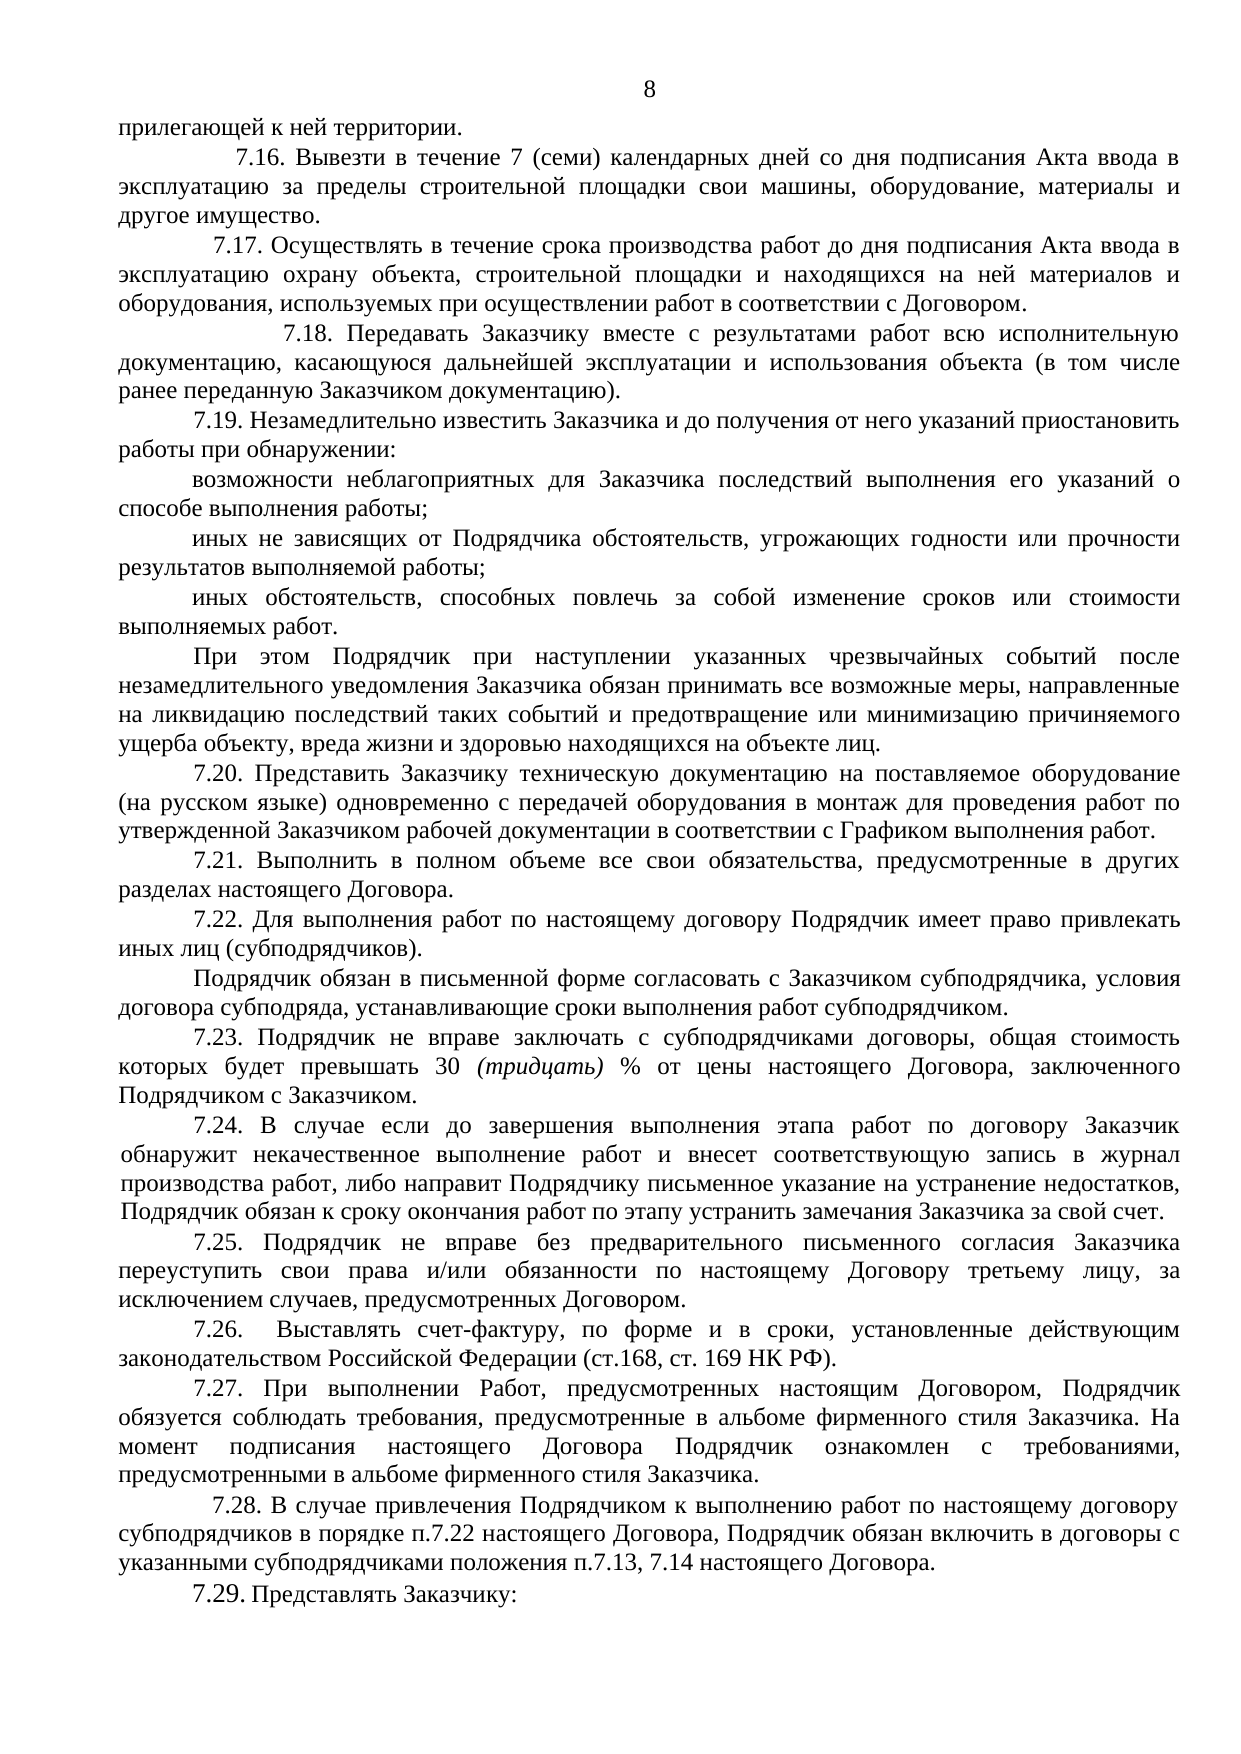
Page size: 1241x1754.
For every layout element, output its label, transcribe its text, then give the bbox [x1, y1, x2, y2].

text 7.16. Вывезти в течение 7 (семи) календарных дней со дня подписания Акта ввода в эксплуатацию за пределы строительной площадки свои машины, оборудование, материалы и другое имущество. [118, 142, 1181, 229]
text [118, 112, 1181, 141]
text 7.27. При выполнении Работ, предусмотренных настоящим Договором, Подрядчик обязуется соблюдать требования, предусмотренные в альбоме фирменного стиля Заказчика. На момент подписания настоящего Договора Подрядчик ознакомлен с требованиями, предусмотренными в альбоме фирменного стиля Заказчика. [118, 1373, 1181, 1488]
text При этом Подрядчик при наступлении указанных чрезвычайных событий после незамедлительного уведомления Заказчика обязан принимать все возможные меры, направленные на ликвидацию последствий таких событий и предотвращение или минимизацию причиняемого ущерба объекту, вреда жизни и здоровью находящихся на объекте лиц. [118, 641, 1181, 756]
text иных не зависящих от Подрядчика обстоятельств, угрожающих годности или прочности результатов выполняемой работы; [118, 523, 1181, 581]
text 7.29. Представлять Заказчику: [118, 1577, 1181, 1608]
text Подрядчик обязан в письменной форме согласовать с Заказчиком субподрядчика, условия договора субподряда, устанавливающие сроки выполнения работ субподрядчиком. [118, 963, 1182, 1021]
text 7.26. Выставлять счет-фактуру, по форме и в сроки, установленные действующим законодательством Российской Федерации (ст.168, ст. 169 НК РФ). [118, 1314, 1181, 1372]
text иных обстоятельств, способных повлечь за собой изменение сроков или стоимости выполняемых работ. [118, 582, 1181, 640]
text 7.17. Осуществлять в течение срока производства работ до дня подписания Акта ввода в эксплуатацию охрану объекта, строительной площадки и находящихся на ней материалов и оборудования, используемых при осуществлении работ в соответствии с Договором. [118, 230, 1181, 316]
text 7.20. Представить Заказчику техническую документацию на поставляемое оборудование (на русском языке) одновременно с передачей оборудования в монтаж для проведения работ по утвержденной Заказчиком рабочей документации в соответствии с Графиком выполнения работ. [118, 758, 1181, 844]
text возможности неблагоприятных для Заказчика последствий выполнения его указаний о способе выполнения работы; [118, 464, 1181, 522]
text 7.25. Подрядчик не вправе без предварительного письменного согласия Заказчика переуступить свои права и/или обязанности по настоящему Договору третьему лицу, за исключением случаев, предусмотренных Договором. [118, 1227, 1181, 1313]
text 7.23. Подрядчик не вправе заключать с субподрядчиками договоры, общая стоимость которых будет превышать 30 (тридцать) % от цены настоящего Договора, заключенного Подрядчиком с Заказчиком. [118, 1022, 1181, 1109]
text 7.19. Незамедлительно известить Заказчика и до получения от него указаний приостановить работы при обнаружении: [118, 406, 1181, 463]
text 7.22. Для выполнения работ по настоящему договору Подрядчик имеет право привлекать иных лиц (субподрядчиков). [118, 904, 1182, 962]
text 7.18. Передавать Заказчику вместе с результатами работ всю исполнительную документацию, касающуюся дальнейшей эксплуатации и использования объекта (в том числе ранее переданную Заказчиком документацию). [118, 318, 1181, 404]
text 7.28. В случае привлечения Подрядчиком к выполнению работ по настоящему договору субподрядчиков в порядке п.7.22 настоящего Договора, Подрядчик обязан включить в договоры с указанными субподрядчиками положения п.7.13, 7.14 настоящего Договора. [118, 1490, 1181, 1576]
text 7.21. Выполнить в полном объеме все свои обязательства, предусмотренные в других разделах настоящего Договора. [118, 846, 1181, 903]
text 7.24. В случае если до завершения выполнения этапа работ по договору Заказчик обнаружит некачественное выполнение работ и внесет соответствующую запись в журнал производства работ, либо направит Подрядчику письменное указание на устранение недостатков, Подрядчик обязан к сроку окончания работ по этапу устранить замечания Заказчика за свой счет. [120, 1110, 1181, 1225]
